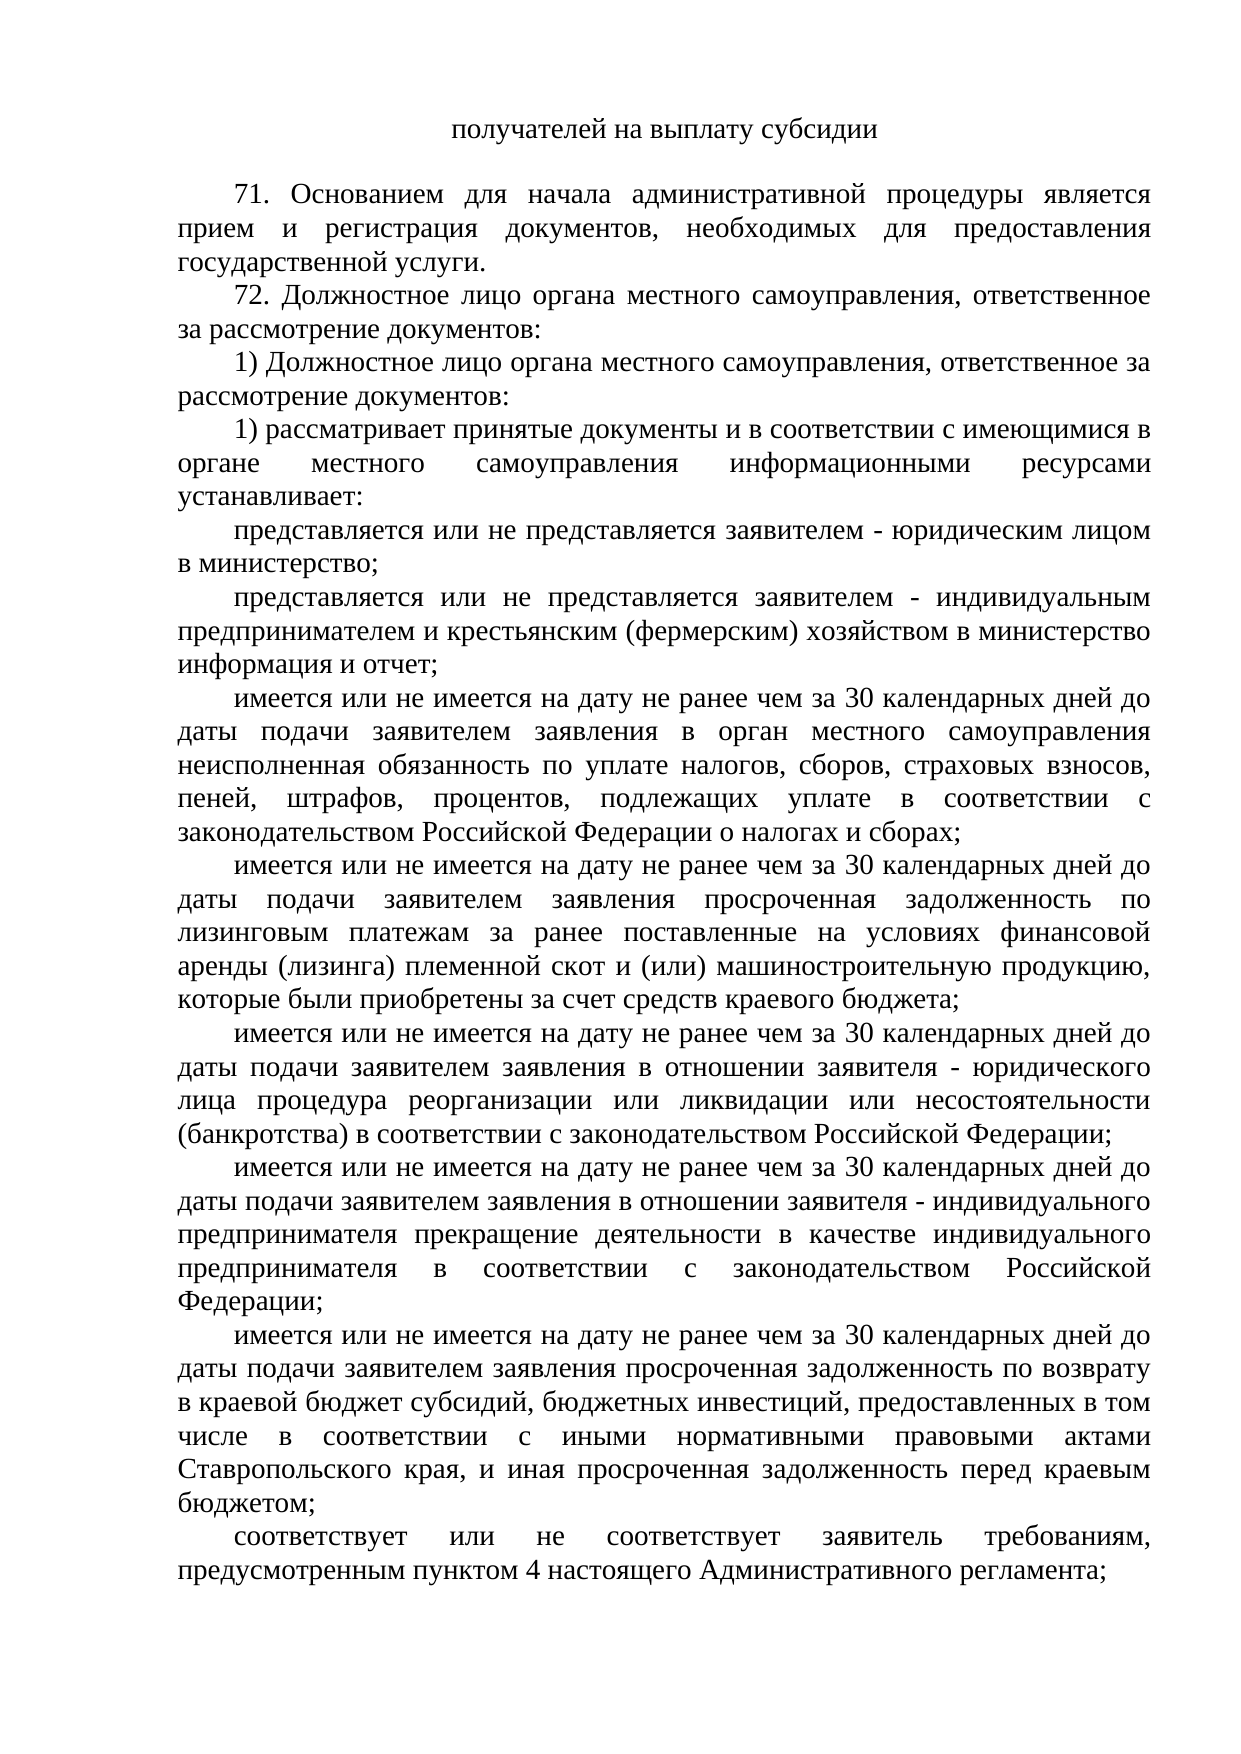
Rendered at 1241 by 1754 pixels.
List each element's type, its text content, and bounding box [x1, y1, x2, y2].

text имеется или не имеется на дату не ранее чем за 30 календарных дней до даты подачи заявителем заявления в отношении заявителя - юридического лица процедура реорганизации или ликвидации или несостоятельности (банкротства) в соответствии с законодательством Российской Федерации; [177, 1015, 1152, 1149]
text 71. Основанием для начала административной процедуры является прием и регистрация документов, необходимых для предоставления государственной услуги. [177, 177, 1152, 277]
text 1) Должностное лицо органа местного самоуправления, ответственное за рассмотрение документов: [177, 344, 1152, 411]
text 1) рассматривает принятые документы и в соответствии с имеющимися в органе местного самоуправления информационными ресурсами устанавливает: [177, 411, 1152, 512]
text соответствует или не соответствует заявитель требованиям, предусмотренным пунктом 4 настоящего Административного регламента; [177, 1518, 1152, 1585]
text имеется или не имеется на дату не ранее чем за 30 календарных дней до даты подачи заявителем заявления в орган местного самоуправления неисполненная обязанность по уплате налогов, сборов, страховых взносов, пеней, штрафов, процентов, подлежащих уплате в соответствии с законодательством Российской Федерации о налогах и сборах; [177, 680, 1152, 847]
text получателей на выплату субсидии [177, 118, 1152, 143]
text имеется или не имеется на дату не ранее чем за 30 календарных дней до даты подачи заявителем заявления просроченная задолженность по лизинговым платежам за ранее поставленные на условиях финансовой аренды (лизинга) племенной скот и (или) машиностроительную продукцию, которые были приобретены за счет средств краевого бюджета; [177, 847, 1152, 1015]
text имеется или не имеется на дату не ранее чем за 30 календарных дней до даты подачи заявителем заявления в отношении заявителя - индивидуального предпринимателя прекращение деятельности в качестве индивидуального предпринимателя в соответствии с законодательством Российской Федерации; [177, 1149, 1152, 1317]
text 72. Должностное лицо органа местного самоуправления, ответственное за рассмотрение документов: [177, 277, 1152, 344]
text представляется или не представляется заявителем - юридическим лицом в министерство; [177, 512, 1152, 579]
text имеется или не имеется на дату не ранее чем за 30 календарных дней до даты подачи заявителем заявления просроченная задолженность по возврату в краевой бюджет субсидий, бюджетных инвестиций, предоставленных в том числе в соответствии с иными нормативными правовыми актами Ставропольского края, и иная просроченная задолженность перед краевым бюджетом; [177, 1317, 1152, 1518]
text представляется или не представляется заявителем - индивидуальным предпринимателем и крестьянским (фермерским) хозяйством в министерство информация и отчет; [177, 579, 1152, 680]
